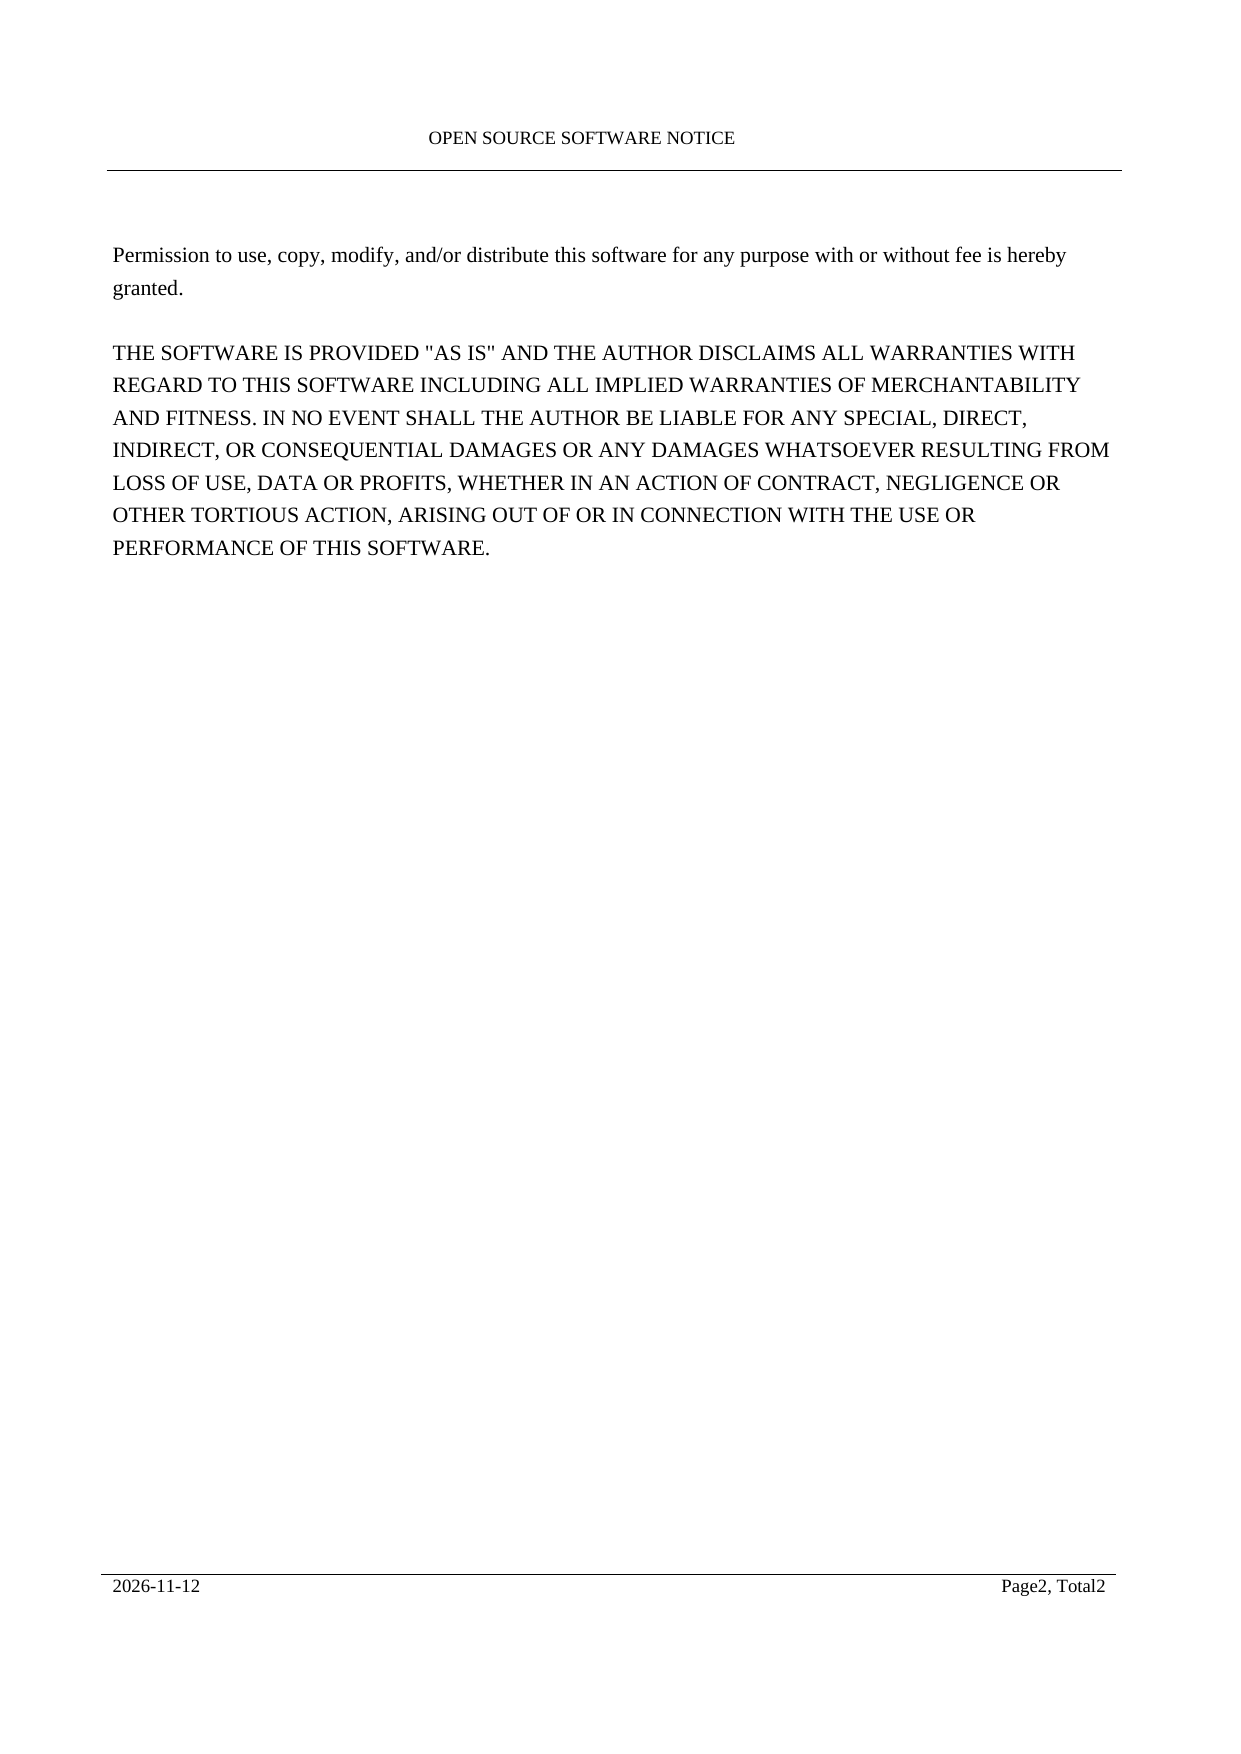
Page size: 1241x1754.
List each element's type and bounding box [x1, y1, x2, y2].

text [112, 206, 1128, 596]
